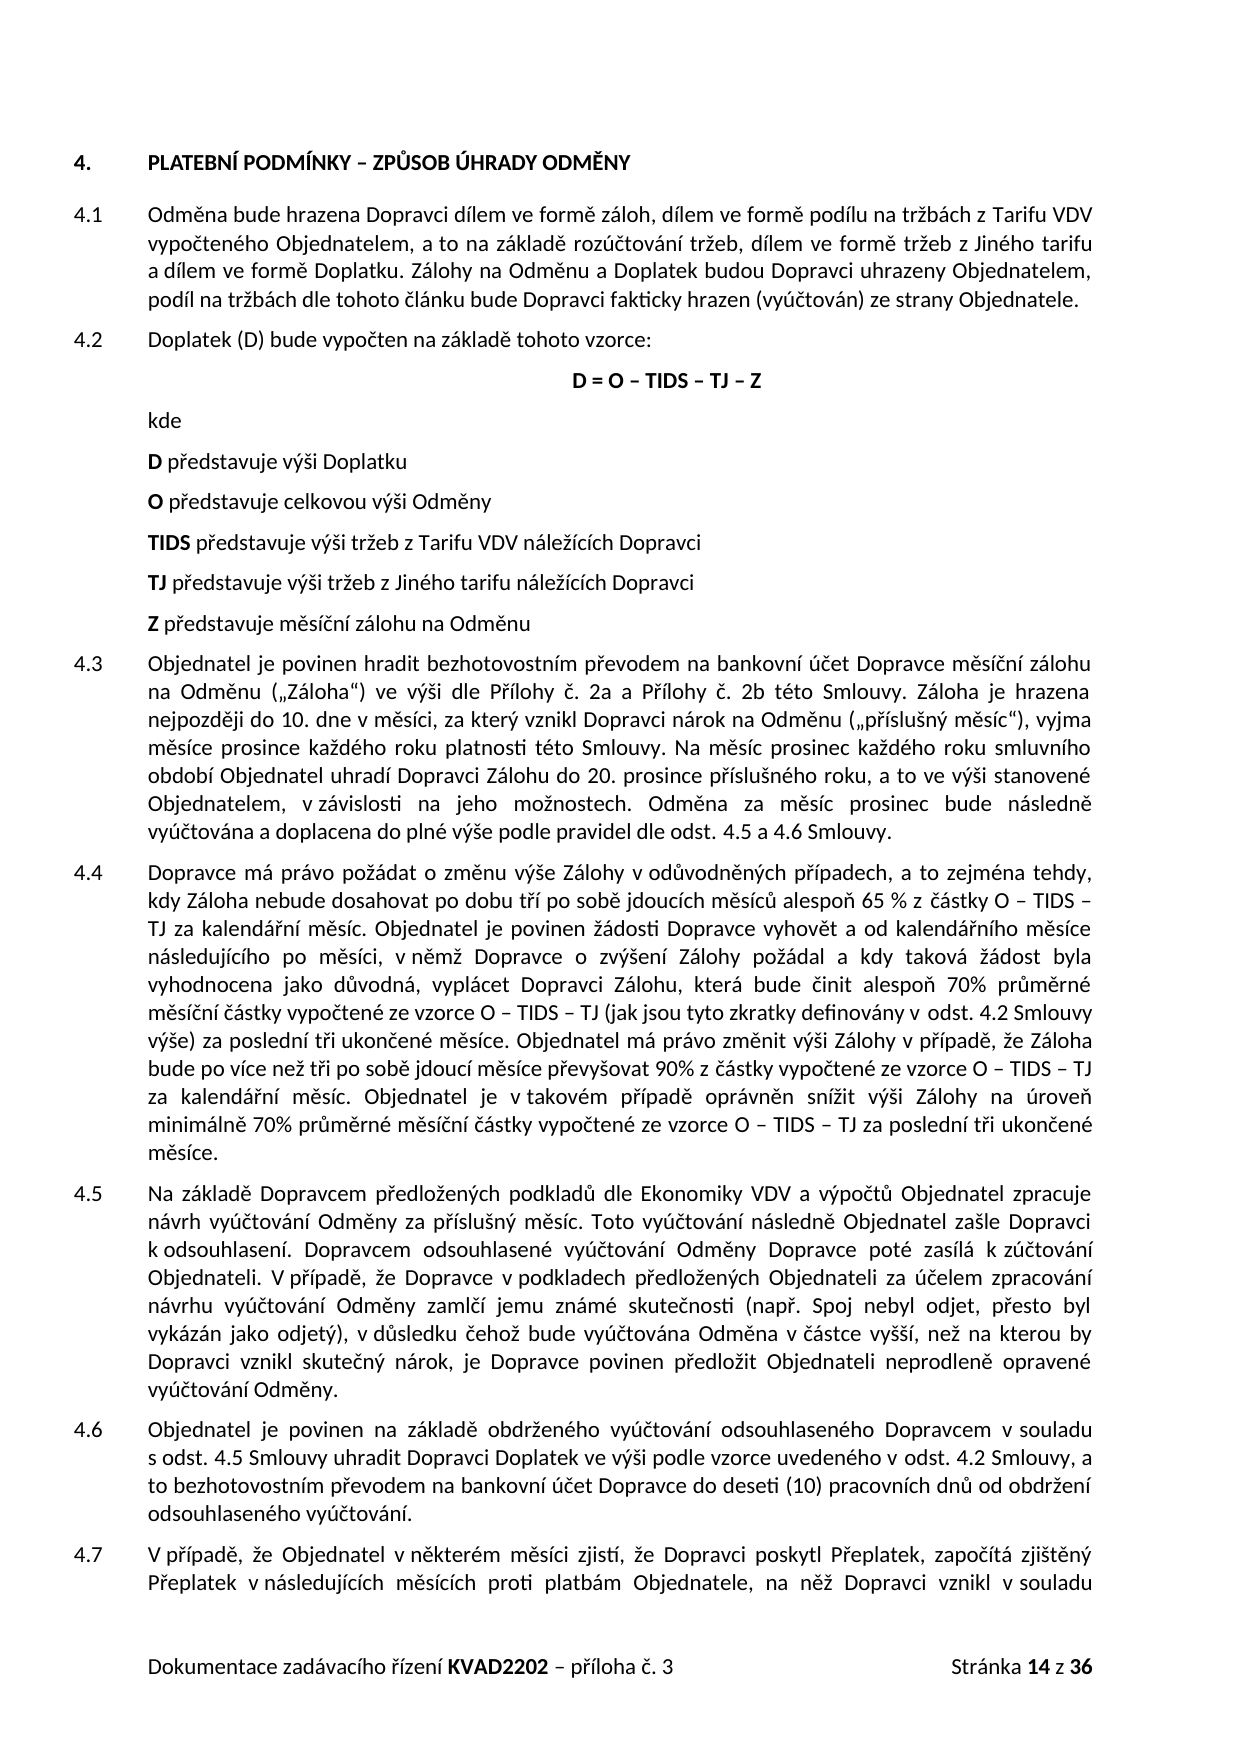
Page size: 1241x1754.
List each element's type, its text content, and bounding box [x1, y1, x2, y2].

text Odměna bude hrazena Dopravci dílem ve formě záloh, dílem ve formě podílu na tržbách z Tarifu VDV vypočteného Objednatelem, a to na základě rozúčtování tržeb, dílem ve formě tržeb z Jiného tarifu a dílem ve formě Doplatku. Zálohy na Odměnu a Doplatek budou Dopravci uhrazeny Objednatelem, podíl na tržbách dle tohoto článku bude Dopravci fakticky hrazen (vyúčtován) ze strany Objednatele. [74, 201, 1093, 313]
text kde [148, 406, 1093, 434]
subtitle Platební podmínky – způsob úhrady Odměny [74, 148, 1093, 176]
text Na základě Dopravcem předložených podkladů dle Ekonomiky VDV a výpočtů Objednatel zpracuje návrh vyúčtování Odměny za příslušný měsíc. Toto vyúčtování následně Objednatel zašle Dopravci k odsouhlasení. Dopravcem odsouhlasené vyúčtování Odměny Dopravce poté zasílá k zúčtování Objednateli. V případě, že Dopravce v podkladech předložených Objednateli za účelem zpracování návrhu vyúčtování Odměny zamlčí jemu známé skutečnosti (např. Spoj nebyl odjet, přesto byl vykázán jako odjetý), v důsledku čehož bude vyúčtována Odměna v částce vyšší, než na kterou by Dopravci vznikl skutečný nárok, je Dopravce povinen předložit Objednateli neprodleně opravené vyúčtování Odměny. [74, 1179, 1093, 1403]
text Objednatel je povinen hradit bezhotovostním převodem na bankovní účet Dopravce měsíční zálohu na Odměnu („Záloha“) ve výši dle Přílohy č. 2a a Přílohy č. 2b této Smlouvy. Záloha je hrazena nejpozději do 10. dne v měsíci, za který vznikl Dopravci nárok na Odměnu („příslušný měsíc“), vyjma měsíce prosince každého roku platnosti této Smlouvy. Na měsíc prosinec každého roku smluvního období Objednatel uhradí Dopravci Zálohu do 20. prosince příslušného roku, a to ve výši stanovené Objednatelem, v závislosti na jeho možnostech. Odměna za měsíc prosinec bude následně vyúčtována a doplacena do plné výše podle pravidel dle odst. 4.5 a 4.6 Smlouvy. [74, 649, 1093, 846]
text D = O – TIDS – TJ – Z [167, 366, 1093, 394]
text D představuje výši Doplatku [148, 447, 1093, 475]
text Doplatek (D) bude vypočten na základě tohoto vzorce: [74, 325, 1093, 353]
text Z představuje měsíční zálohu na Odměnu [148, 609, 1093, 637]
text Objednatel je povinen na základě obdrženého vyúčtování odsouhlaseného Dopravcem v souladu s odst. 4.5 Smlouvy uhradit Dopravci Doplatek ve výši podle vzorce uvedeného v odst. 4.2 Smlouvy, a to bezhotovostním převodem na bankovní účet Dopravce do deseti (10) pracovních dnů od obdržení odsouhlaseného vyúčtování. [74, 1415, 1093, 1527]
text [74, 1540, 1093, 1596]
text TIDS představuje výši tržeb z Tarifu VDV náležících Dopravci [148, 528, 1093, 556]
text O představuje celkovou výši Odměny [148, 487, 1093, 515]
text Dopravce má právo požádat o změnu výše Zálohy v odůvodněných případech, a to zejména tehdy, kdy Záloha nebude dosahovat po dobu tří po sobě jdoucích měsíců alespoň 65 % z částky O – TIDS – TJ za kalendářní měsíc. Objednatel je povinen žádosti Dopravce vyhovět a od kalendářního měsíce následujícího po měsíci, v němž Dopravce o zvýšení Zálohy požádal a kdy taková žádost byla vyhodnocena jako důvodná, vyplácet Dopravci Zálohu, která bude činit alespoň 70% průměrné měsíční částky vypočtené ze vzorce O – TIDS – TJ (jak jsou tyto zkratky definovány v odst. 4.2 Smlouvy výše) za poslední tři ukončené měsíce. Objednatel má právo změnit výši Zálohy v případě, že Záloha bude po více než tři po sobě jdoucí měsíce převyšovat 90% z částky vypočtené ze vzorce O – TIDS – TJ za kalendářní měsíc. Objednatel je v takovém případě oprávněn snížit výši Zálohy na úroveň minimálně 70% průměrné měsíční částky vypočtené ze vzorce O – TIDS – TJ za poslední tři ukončené měsíce. [74, 858, 1093, 1166]
text TJ představuje výši tržeb z Jiného tarifu náležících Dopravci [148, 568, 1093, 596]
